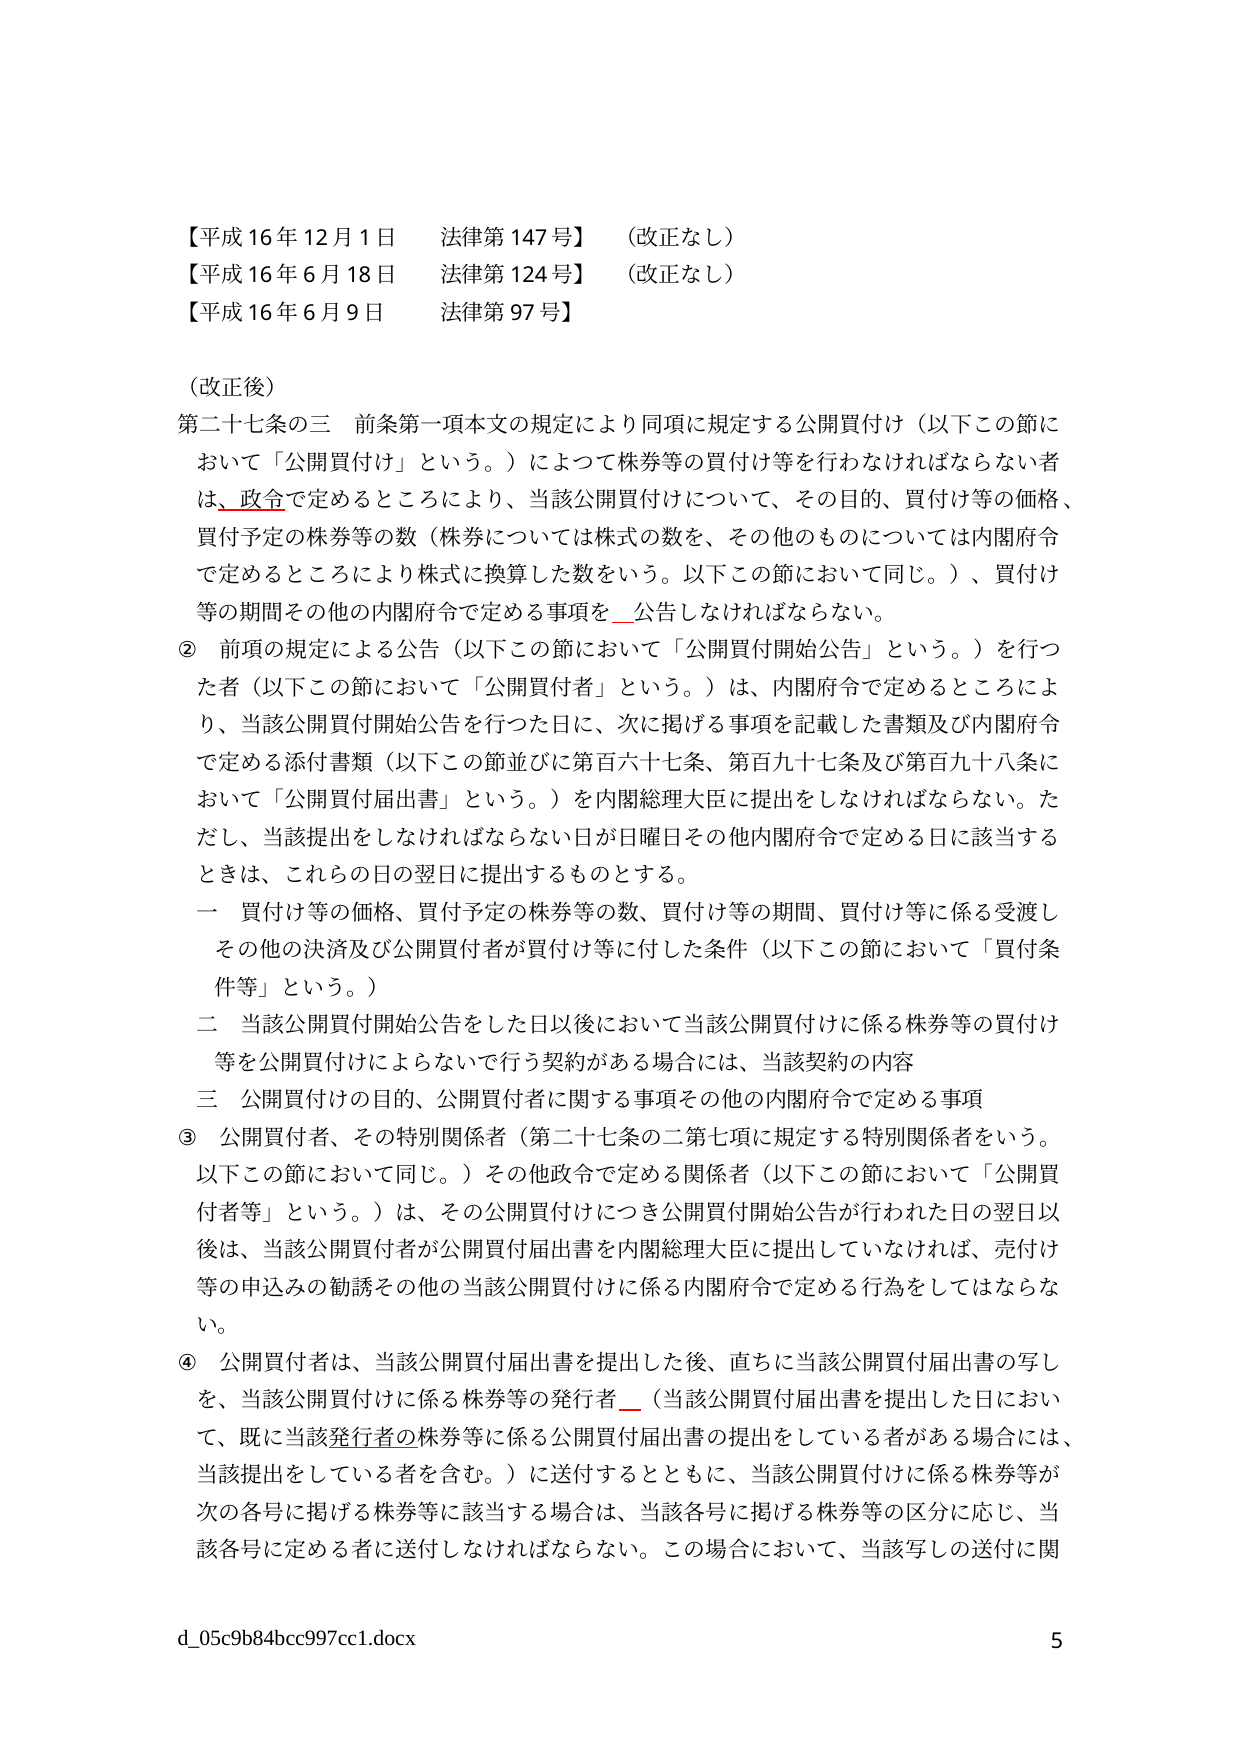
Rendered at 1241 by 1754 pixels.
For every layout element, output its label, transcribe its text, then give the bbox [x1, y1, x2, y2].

text 【平成16年6月18日 法律第124号】 （改正なし） [177, 254, 1063, 292]
text ② 前項の規定による公告（以下この節において「公開買付開始公告」という。）を行つた者（以下この節において「公開買付者」という。）は、内閣府令で定めるところにより、当該公開買付開始公告を行つた日に、次に掲げる事項を記載した書類及び内閣府令で定める添付書類（以下この節並びに第百六十七条、第百九十七条及び第百九十八条において「公開買付届出書」という。）を内閣総理大臣に提出をしなければならない。ただし、当該提出をしなければならない日が日曜日その他内閣府令で定める日に該当するときは、これらの日の翌日に提出するものとする。 [177, 629, 1063, 892]
text ③ 公開買付者、その特別関係者（第二十七条の二第七項に規定する特別関係者をいう。以下この節において同じ。）その他政令で定める関係者（以下この節において「公開買付者等」という。）は、その公開買付けにつき公開買付開始公告が行われた日の翌日以後は、当該公開買付者が公開買付届出書を内閣総理大臣に提出していなければ、売付け等の申込みの勧誘その他の当該公開買付けに係る内閣府令で定める行為をしてはならない。 [177, 1117, 1063, 1342]
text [177, 1342, 1063, 1567]
text 【平成16年12月1日 法律第147号】 （改正なし） [177, 217, 1063, 254]
text 第二十七条の三 前条第一項本文の規定により同項に規定する公開買付け（以下この節において「公開買付け」という。）によつて株券等の買付け等を行わなければならない者は、政令で定めるところにより、当該公開買付けについて、その目的、買付け等の価格、買付予定の株券等の数（株券については株式の数を、その他のものについては内閣府令で定めるところにより株式に換算した数をいう。以下この節において同じ。）、買付け等の期間その他の内閣府令で定める事項を 公告しなければならない。 [177, 404, 1063, 629]
text 二 当該公開買付開始公告をした日以後において当該公開買付けに係る株券等の買付け等を公開買付けによらないで行う契約がある場合には、当該契約の内容 [196, 1004, 1063, 1079]
text 三 公開買付けの目的、公開買付者に関する事項その他の内閣府令で定める事項 [196, 1079, 1063, 1117]
text （改正後） [177, 367, 1063, 404]
text 一 買付け等の価格、買付予定の株券等の数、買付け等の期間、買付け等に係る受渡しその他の決済及び公開買付者が買付け等に付した条件（以下この節において「買付条件等」という。） [196, 892, 1063, 1004]
text 【平成16年6月9日 法律第97号】 [177, 292, 1063, 329]
